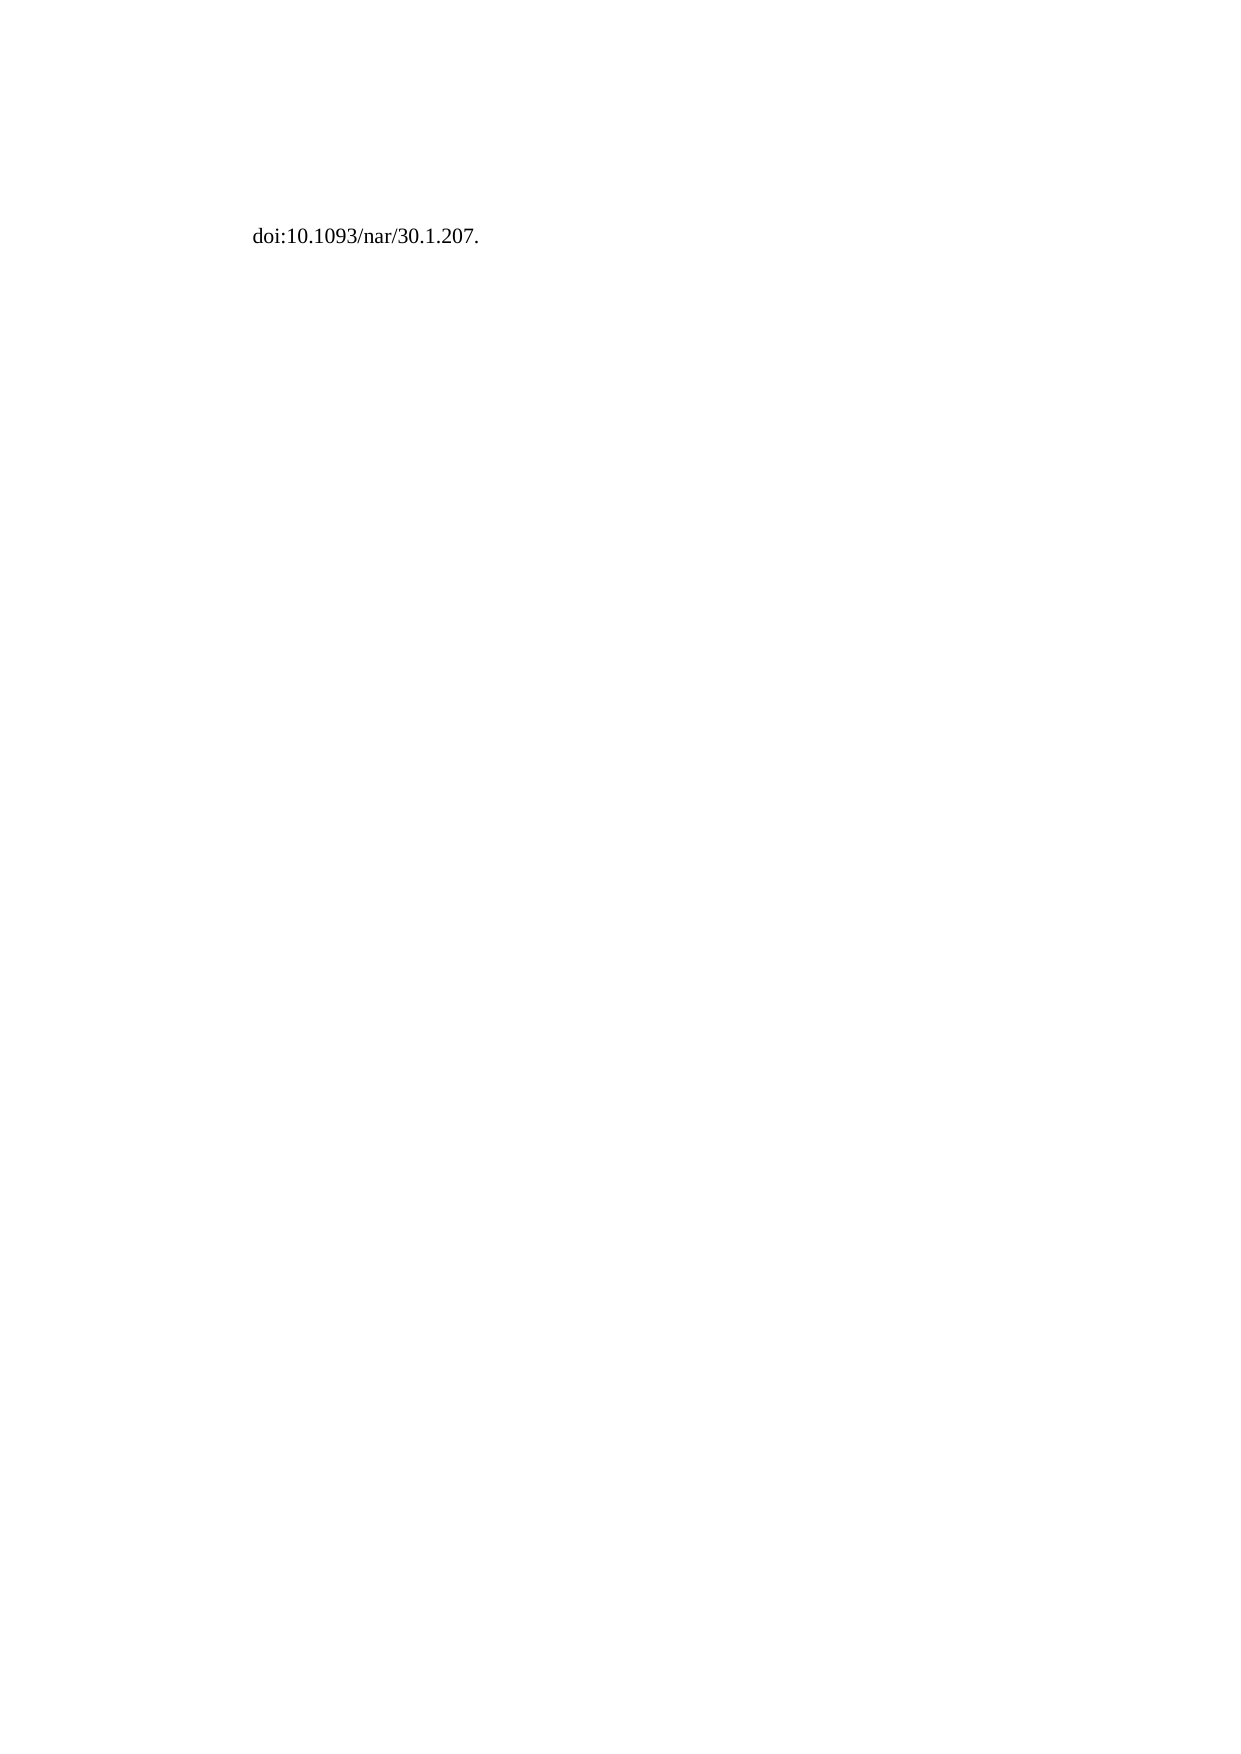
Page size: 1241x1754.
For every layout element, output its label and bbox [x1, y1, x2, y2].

text [177, 217, 1063, 254]
